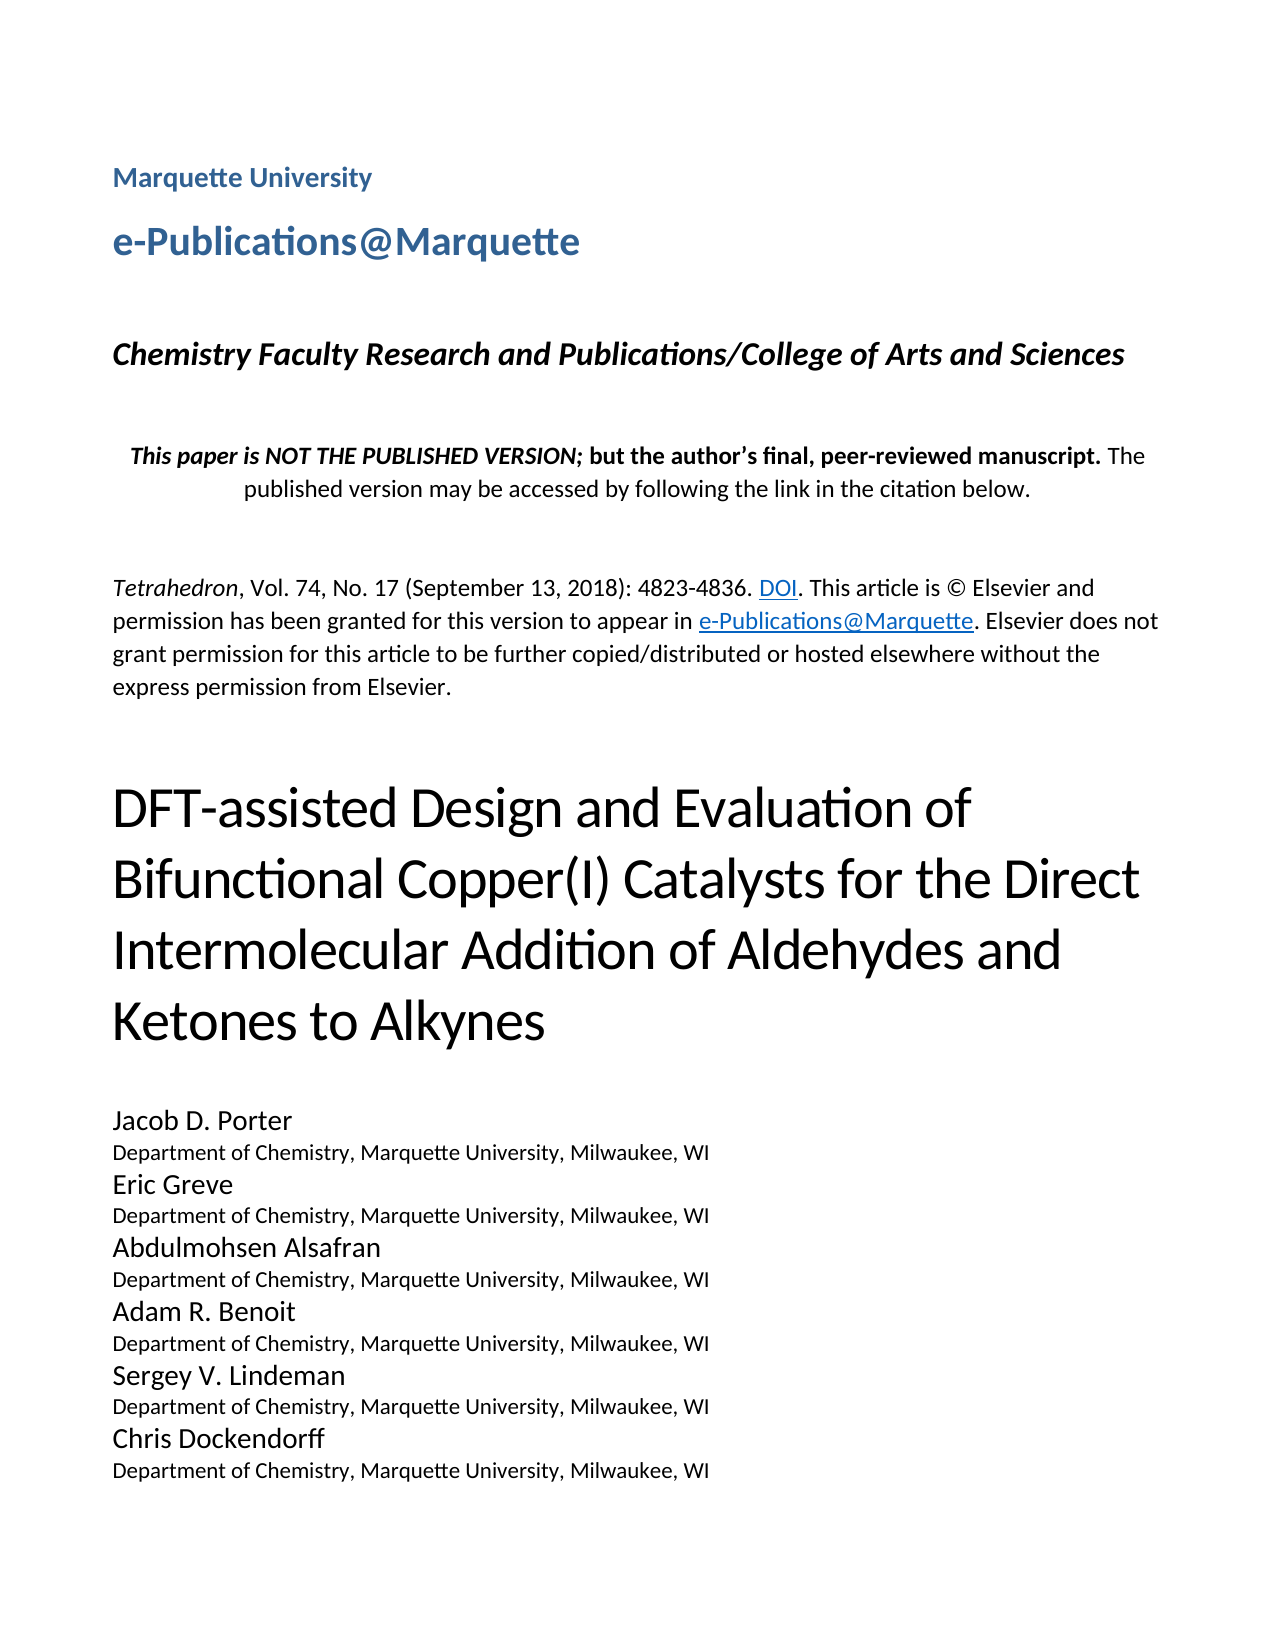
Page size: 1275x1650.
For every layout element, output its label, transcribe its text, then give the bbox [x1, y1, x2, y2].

text Eric Greve [112, 1166, 1162, 1202]
text Department of Chemistry, Marquette University, Milwaukee, WI [112, 1329, 1162, 1357]
text Abdulmohsen Alsafran [112, 1229, 1162, 1265]
text Tetrahedron, Vol. 74, No. 17 (September 13, 2018): 4823-4836. DOI. This article is © Elsevier and permission has been granted for this version to appear in e-Publications@Marquette. Elsevier does not grant permission for this article to be further copied/distributed or hosted elsewhere without the express permission from Elsevier. [112, 572, 1162, 702]
text Department of Chemistry, Marquette University, Milwaukee, WI [112, 1265, 1162, 1293]
text Chemistry Faculty Research and Publications/College of Arts and Sciences [112, 333, 1162, 374]
text Department of Chemistry, Marquette University, Milwaukee, WI [112, 1138, 1162, 1166]
text Jacob D. Porter [112, 1102, 1162, 1138]
text Sergey V. Lindeman [112, 1357, 1162, 1392]
text Department of Chemistry, Marquette University, Milwaukee, WI [112, 1392, 1162, 1421]
title DFT-assisted Design and Evaluation of Bifunctional Copper(I) Catalysts for the Direct Intermolecular Addition of Aldehydes and Ketones to Alkynes [112, 770, 1162, 1055]
text Marquette University [112, 159, 1162, 195]
text e-Publications@Marquette [112, 214, 1162, 265]
text Department of Chemistry, Marquette University, Milwaukee, WI [112, 1202, 1162, 1229]
text Department of Chemistry, Marquette University, Milwaukee, WI [112, 1456, 1162, 1484]
text Chris Dockendorff [112, 1421, 1162, 1456]
text Adam R. Benoit [112, 1293, 1162, 1329]
text This paper is NOT THE PUBLISHED VERSION; but the author’s final, peer-reviewed manuscript. The published version may be accessed by following the link in the citation below. [112, 440, 1162, 504]
